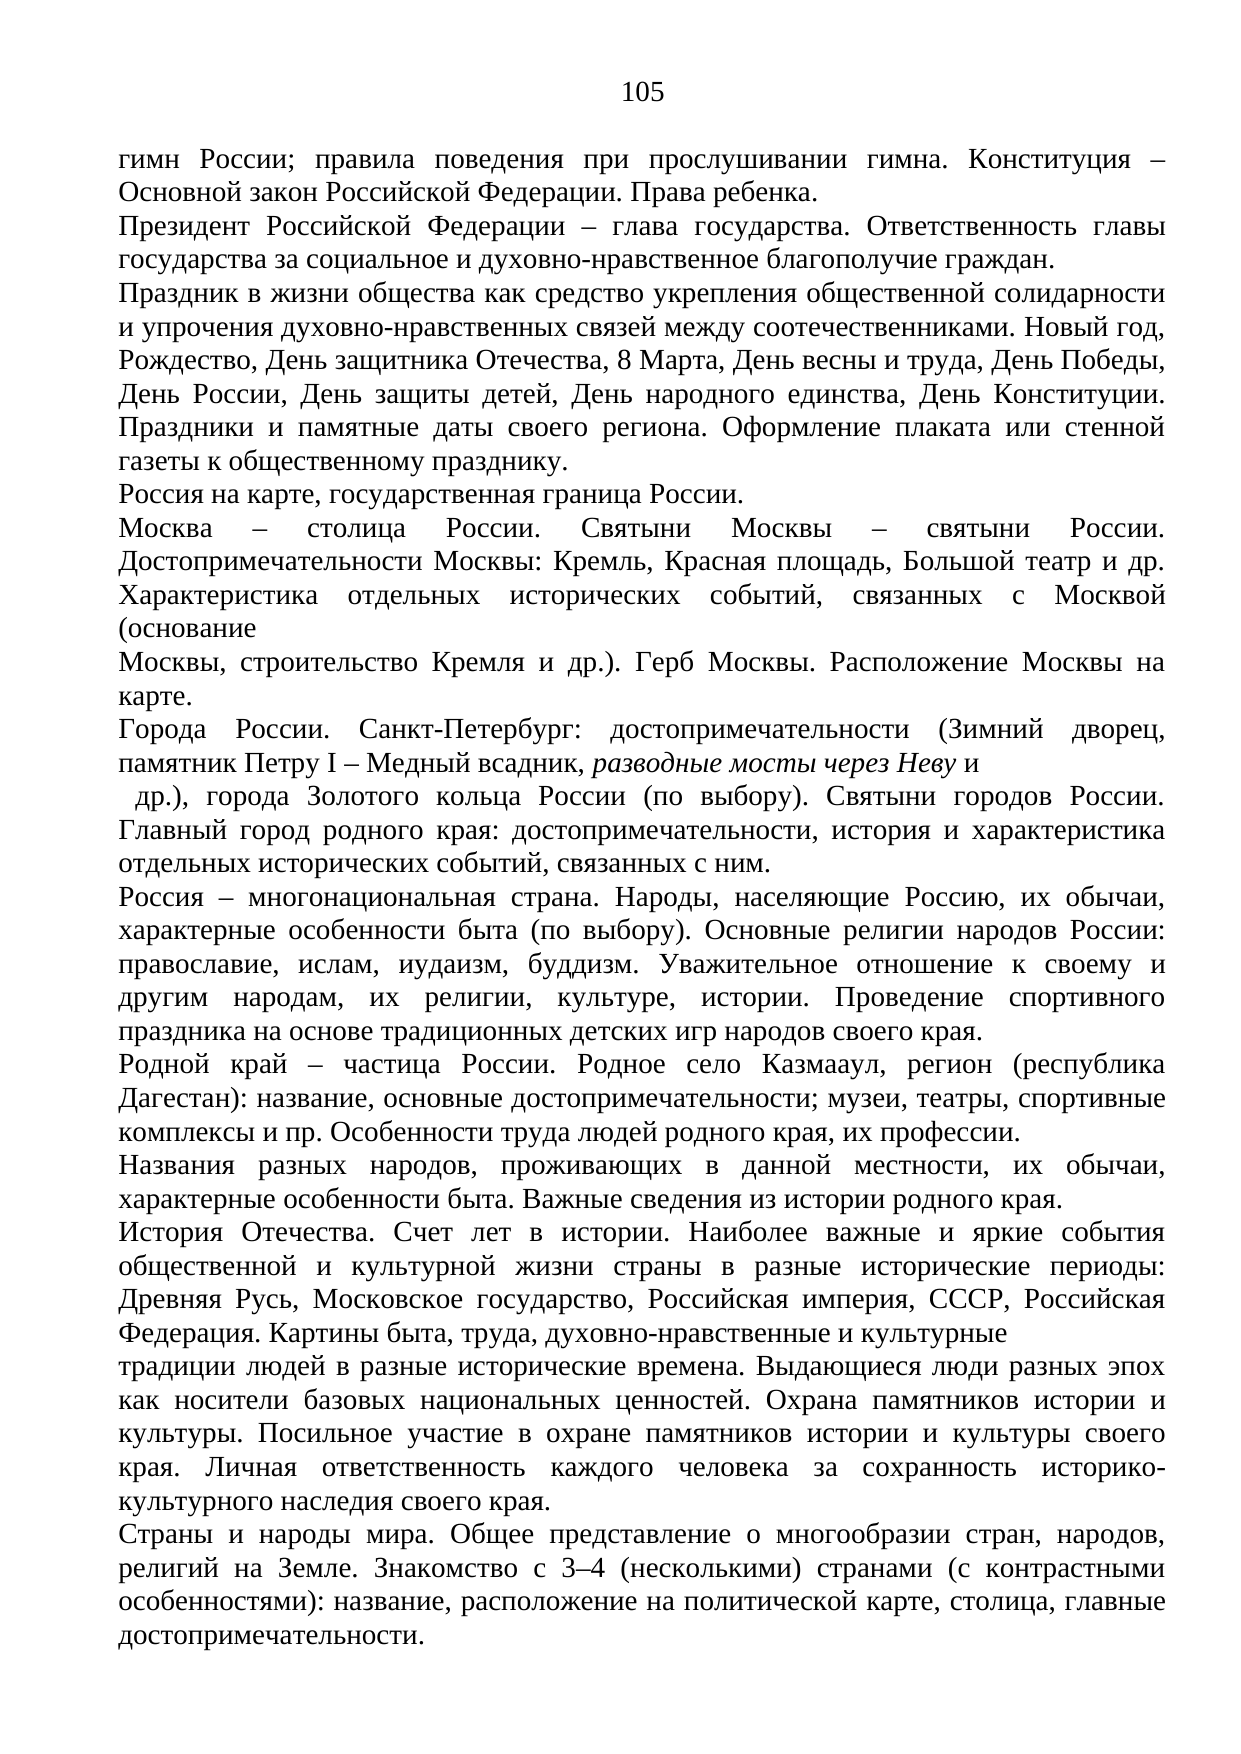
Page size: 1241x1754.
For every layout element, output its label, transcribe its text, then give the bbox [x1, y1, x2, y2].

text Праздник в жизни общества как средство укрепления общественной солидарности и упрочения духовно-нравственных связей между соотечественниками. Новый год, Рождество, День защитника Отечества, 8 Mарта, День весны и труда, День Победы, День России, День защиты детей, День народного единства, День Конституции. Праздники и памятные даты своего региона. Оформление плаката или стенной газеты к общественному празднику. [118, 275, 1167, 476]
text История Отечества. Счет лет в истории. Наиболее важные и яркие события общественной и культурной жизни страны в разные исторические периоды: Древняя Русь, Московское государство, Российская империя, СССР, Российская Федерация. Картины быта, труда, духовно-нравственные и культурные [118, 1214, 1167, 1348]
text др.), города Золотого кольца России (по выбору). Святыни городов России. Главный город родного края: достопримечательности, история и характеристика отдельных исторических событий, связанных с ним. [118, 778, 1167, 879]
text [118, 141, 1167, 208]
text Москвы, строительство Кремля и др.). Герб Москвы. Расположение Москвы на карте. [118, 644, 1167, 711]
text Родной край – частица России. Родное село Казмааул, регион (республика Дагестан): название, основные достопримечательности; музеи, театры, спортивные комплексы и пр. Особенности труда людей родного края, их профессии. [118, 1047, 1167, 1147]
text Россия на карте, государственная граница России. [118, 476, 1167, 510]
text Страны и народы мира. Общее представление о многообразии стран, народов, религий на Земле. Знакомство с 3–4 (несколькими) странами (с контрастными особенностями): название, расположение на политической карте, столица, главные достопримечательности. [118, 1516, 1167, 1650]
text Города России. Санкт-Петербург: достопримечательности (Зимний дворец, памятник Петру I – Медный всадник, разводные мосты через Неву и [118, 711, 1167, 778]
text Названия разных народов, проживающих в данной местности, их обычаи, характерные особенности быта. Важные сведения из истории родного края. [118, 1147, 1167, 1214]
text Россия – многонациональная страна. Народы, населяющие Россию, их обычаи, характерные особенности быта (по выбору). Основные религии народов России: православие, ислам, иудаизм, буддизм. Уважительное отношение к своему и другим народам, их религии, культуре, истории. Проведение спортивного праздника на основе традиционных детских игр народов своего края. [118, 879, 1167, 1047]
text Президент Российской Федерации – глава государства. Ответственность главы государства за социальное и духовно-нравственное благополучие граждан. [118, 208, 1167, 275]
text традиции людей в разные исторические времена. Выдающиеся люди разных эпох как носители базовых национальных ценностей. Охрана памятников истории и культуры. Посильное участие в охране памятников истории и культуры своего края. Личная ответственность каждого человека за сохранность историко-культурного наследия своего края. [118, 1348, 1167, 1516]
text Москва – столица России. Святыни Москвы – святыни России. Достопримечательности Москвы: Кремль, Красная площадь, Большой театр и др. Характеристика отдельных исторических событий, связанных с Москвой (основание [118, 510, 1167, 644]
